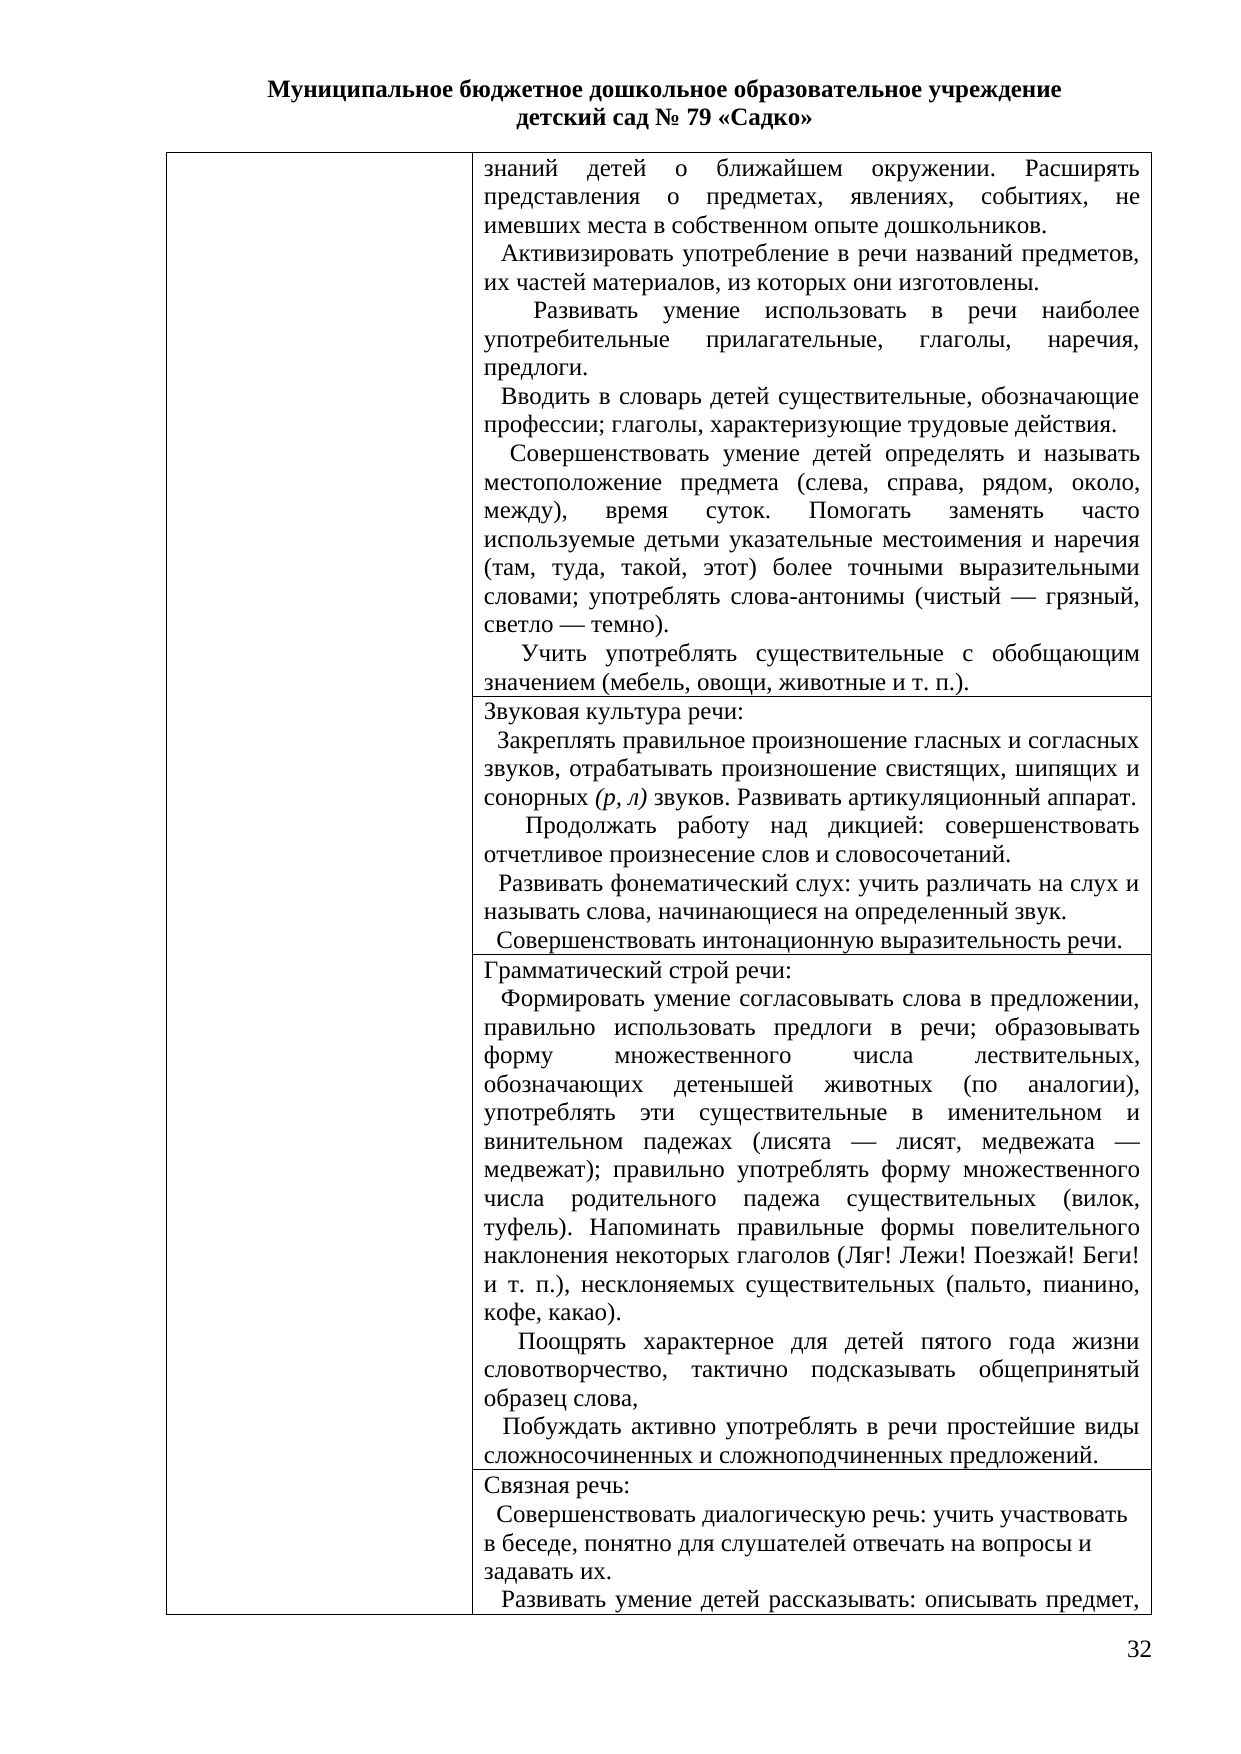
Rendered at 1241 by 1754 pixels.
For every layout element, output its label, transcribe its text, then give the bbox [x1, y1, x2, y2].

table_cell Звуковая культура речи: Закреплять правильное произношение гласных и согласных звуков, отрабатывать произношение свистящих, шипящих и сонорных (р, л) звуков. Развивать артикуляционный аппарат. Продолжать работу над дикцией: совершенствовать отчетливое произнесение слов и словосочетаний. Развивать фонематический слух: учить различать на слух и называть слова, начинающиеся на определенный звук. Совершенствовать интонационную выразительность речи. [473, 697, 1151, 954]
table_cell Грамматический строй речи: Формировать умение согласовывать слова в предложении, правильно использовать предлоги в речи; образовывать форму множественного числа лествительных, обозначающих детенышей животных (по аналогии), употреблять эти существительные в именительном и винительном падежах (лисята — лисят, медвежата — медвежат); правильно употреблять форму множественного числа родительного падежа существительных (вилок, туфель). Напоминать правильные формы повелительного наклонения некоторых глаголов (Ляг! Лежи! Поезжай! Беги! и т. п.), несклоняемых существительных (пальто, пианино, кофе, какао). Поощрять характерное для детей пятого года жизни словотворчество, тактично подсказывать общепринятый образец слова, Побуждать активно употреблять в речи простейшие виды сложносочиненных и сложноподчиненных предложений. [473, 955, 1151, 1469]
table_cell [473, 153, 1151, 696]
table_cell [473, 1470, 1151, 1614]
